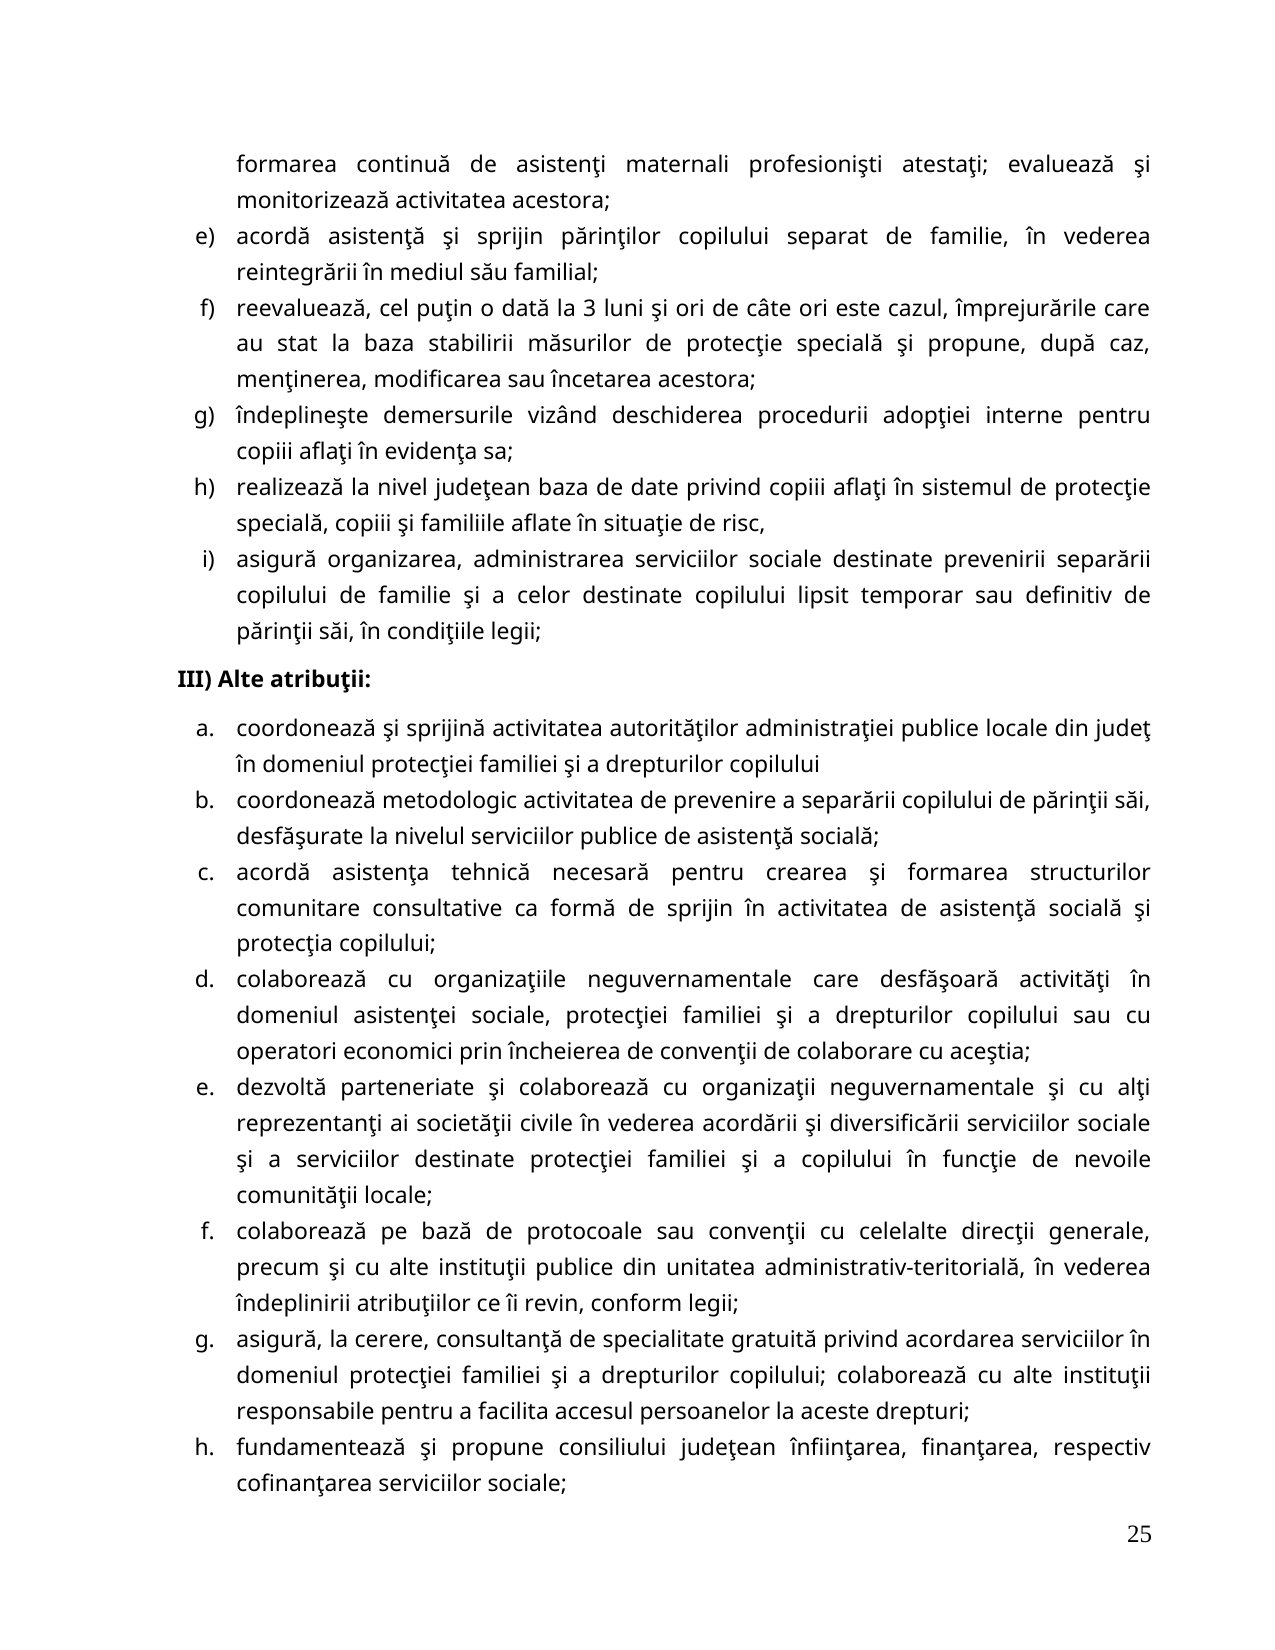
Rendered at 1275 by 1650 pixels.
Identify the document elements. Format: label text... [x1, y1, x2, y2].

list acordă asistenţă şi sprijin părinţilor copilului separat de familie, în vederea reintegrării în mediul său familial; [215, 219, 1152, 287]
text III) Alte atribuţii: [177, 663, 1152, 694]
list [215, 148, 1152, 215]
list dezvoltă parteneriate şi colaborează cu organizaţii neguvernamentale şi cu alţi reprezentanţi ai societăţii civile în vederea acordării şi diversificării serviciilor sociale şi a serviciilor destinate protecţiei familiei şi a copilului în funcţie de nevoile comunităţii locale; [215, 1071, 1152, 1210]
list colaborează pe bază de protocoale sau convenţii cu celelalte direcţii generale, precum şi cu alte instituţii publice din unitatea administrativ-teritorială, în vederea îndeplinirii atribuţiilor ce îi revin, conform legii; [215, 1215, 1152, 1318]
list acordă asistenţa tehnică necesară pentru crearea şi formarea structurilor comunitare consultative ca formă de sprijin în activitatea de asistenţă socială şi protecţia copilului; [215, 856, 1152, 959]
list asigură, la cerere, consultanţă de specialitate gratuită privind acordarea serviciilor în domeniul protecţiei familiei şi a drepturilor copilului; colaborează cu alte instituţii responsabile pentru a facilita accesul persoanelor la aceste drepturi; [215, 1323, 1152, 1426]
list reevaluează, cel puţin o dată la 3 luni şi ori de câte ori este cazul, împrejurările care au stat la baza stabilirii măsurilor de protecţie specială şi propune, după caz, menţinerea, modificarea sau încetarea acestora; [215, 291, 1152, 394]
list coordonează şi sprijină activitatea autorităţilor administraţiei publice locale din judeţ în domeniul protecţiei familiei şi a drepturilor copilului [215, 712, 1152, 779]
list realizează la nivel judeţean baza de date privind copiii aflaţi în sistemul de protecţie specială, copiii şi familiile aflate în situaţie de risc, [215, 471, 1152, 538]
list fundamentează şi propune consiliului judeţean înfiinţarea, finanţarea, respectiv cofinanţarea serviciilor sociale; [215, 1431, 1152, 1498]
list coordonează metodologic activitatea de prevenire a separării copilului de părinţii săi, desfăşurate la nivelul serviciilor publice de asistenţă socială; [215, 784, 1152, 851]
list colaborează cu organizaţiile neguvernamentale care desfăşoară activităţi în domeniul asistenţei sociale, protecţiei familiei şi a drepturilor copilului sau cu operatori economici prin încheierea de convenţii de colaborare cu aceştia; [215, 963, 1152, 1066]
list asigură organizarea, administrarea serviciilor sociale destinate prevenirii separării copilului de familie şi a celor destinate copilului lipsit temporar sau definitiv de părinţii săi, în condiţiile legii; [215, 543, 1152, 646]
list îndeplineşte demersurile vizând deschiderea procedurii adopţiei interne pentru copiii aflaţi în evidenţa sa; [215, 399, 1152, 466]
